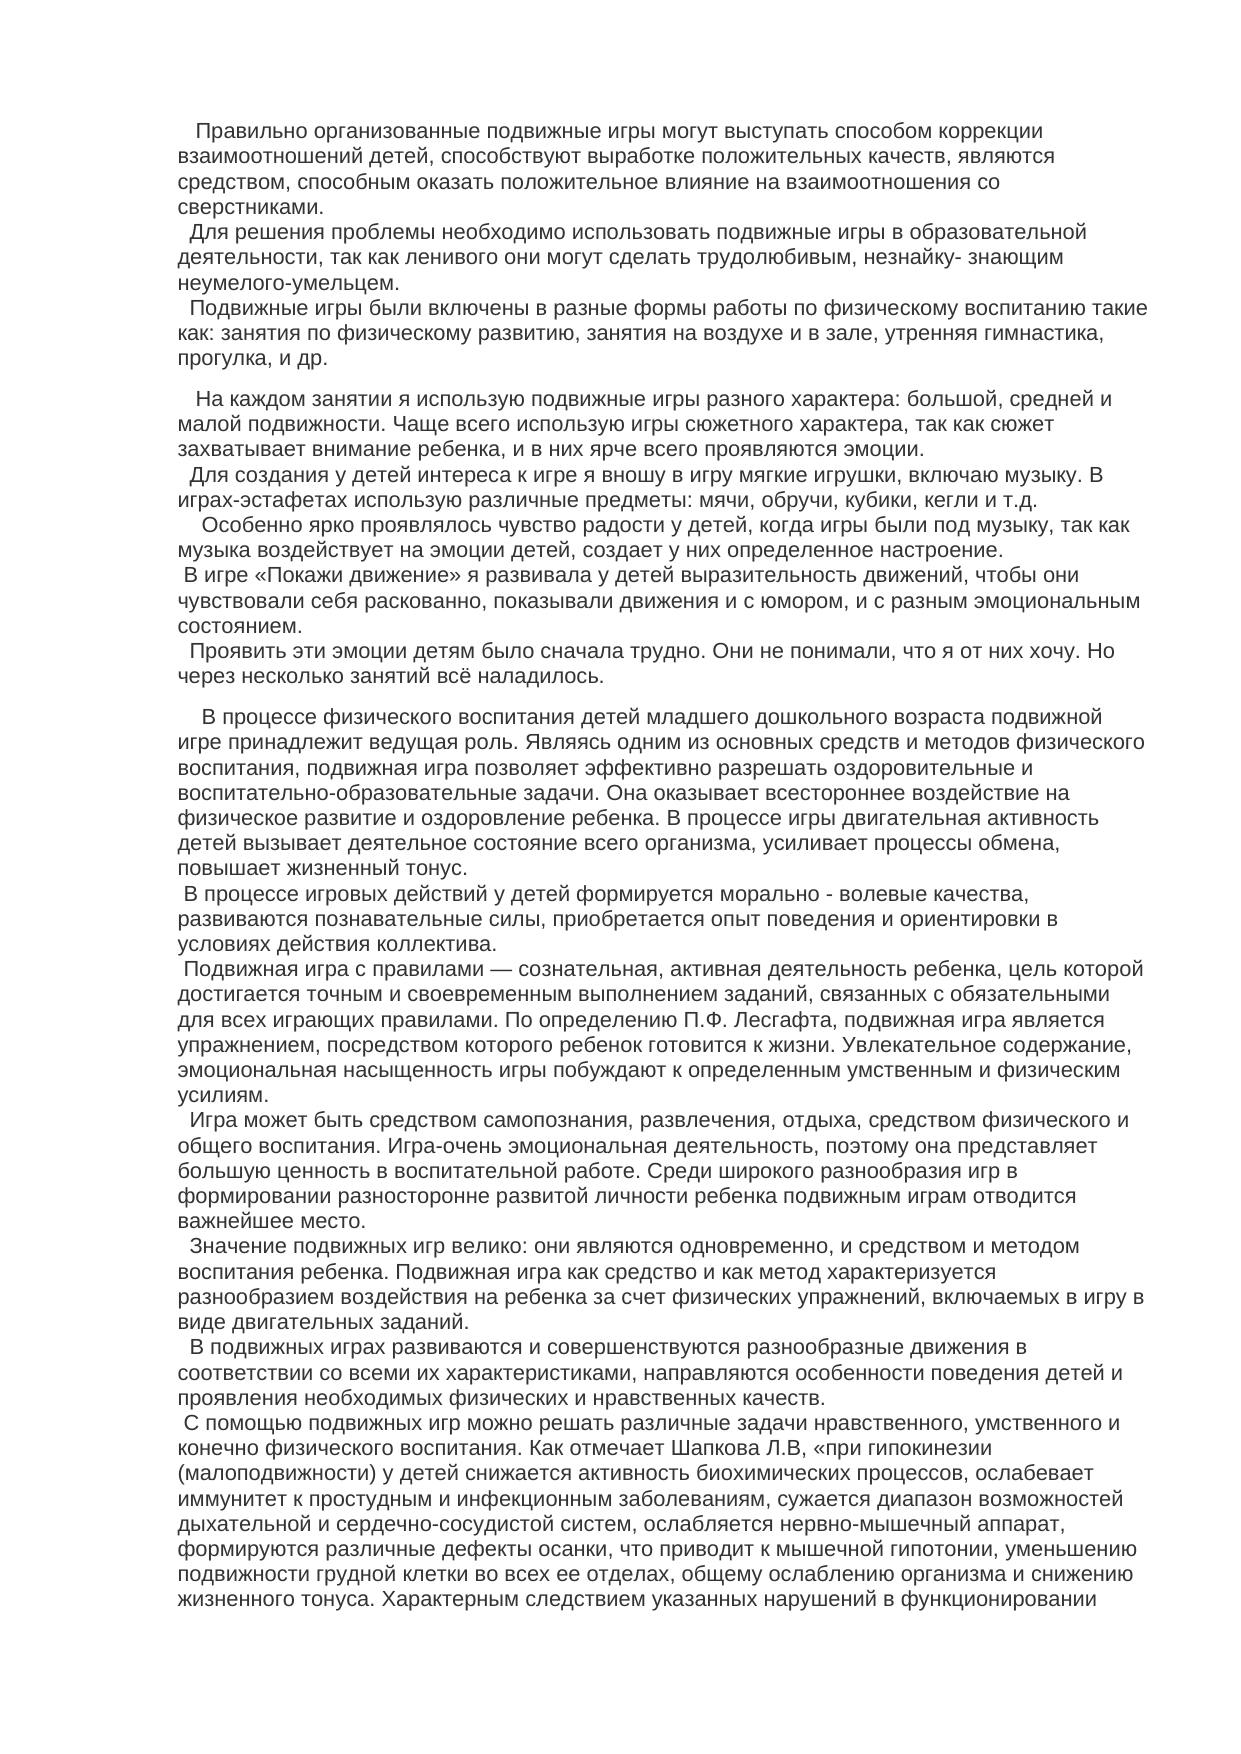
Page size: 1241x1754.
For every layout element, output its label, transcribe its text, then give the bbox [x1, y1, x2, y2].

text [177, 704, 1152, 1611]
text На каждом занятии я использую подвижные игры разного характера: большой, средней и малой подвижности. Чаще всего использую игры сюжетного характера, так как сюжет захватывает внимание ребенка, и в них ярче всего проявляются эмоции. Для создания у детей интереса к игре я вношу в игру мягкие игрушки, включаю музыку. В играх-эстафетах использую различные предметы: мячи, обручи, кубики, кегли и т.д. Особенно ярко проявлялось чувство радости у детей, когда игры были под музыку, так как музыка воздействует на эмоции детей, создает у них определенное настроение. В игре «Покажи движение» я развивала у детей выразительность движений, чтобы они чувствовали себя раскованно, показывали движения и с юмором, и с разным эмоциональным состоянием. Проявить эти эмоции детям было сначала трудно. Они не понимали, что я от них хочу. Но через несколько занятий всё наладилось. [177, 386, 1152, 688]
text Правильно организованные подвижные игры могут выступать способом коррекции взаимоотношений детей, способствуют выработке положительных качеств, являются средством, способным оказать положительное влияние на взаимоотношения со сверстниками. Для решения проблемы необходимо использовать подвижные игры в образовательной деятельности, так как ленивого они могут сделать трудолюбивым, незнайку- знающим неумелого-умельцем. Подвижные игры были включены в разные формы работы по физическому воспитанию такие как: занятия по физическому развитию, занятия на воздухе и в зале, утренняя гимнастика, прогулка, и др. [177, 118, 1152, 370]
